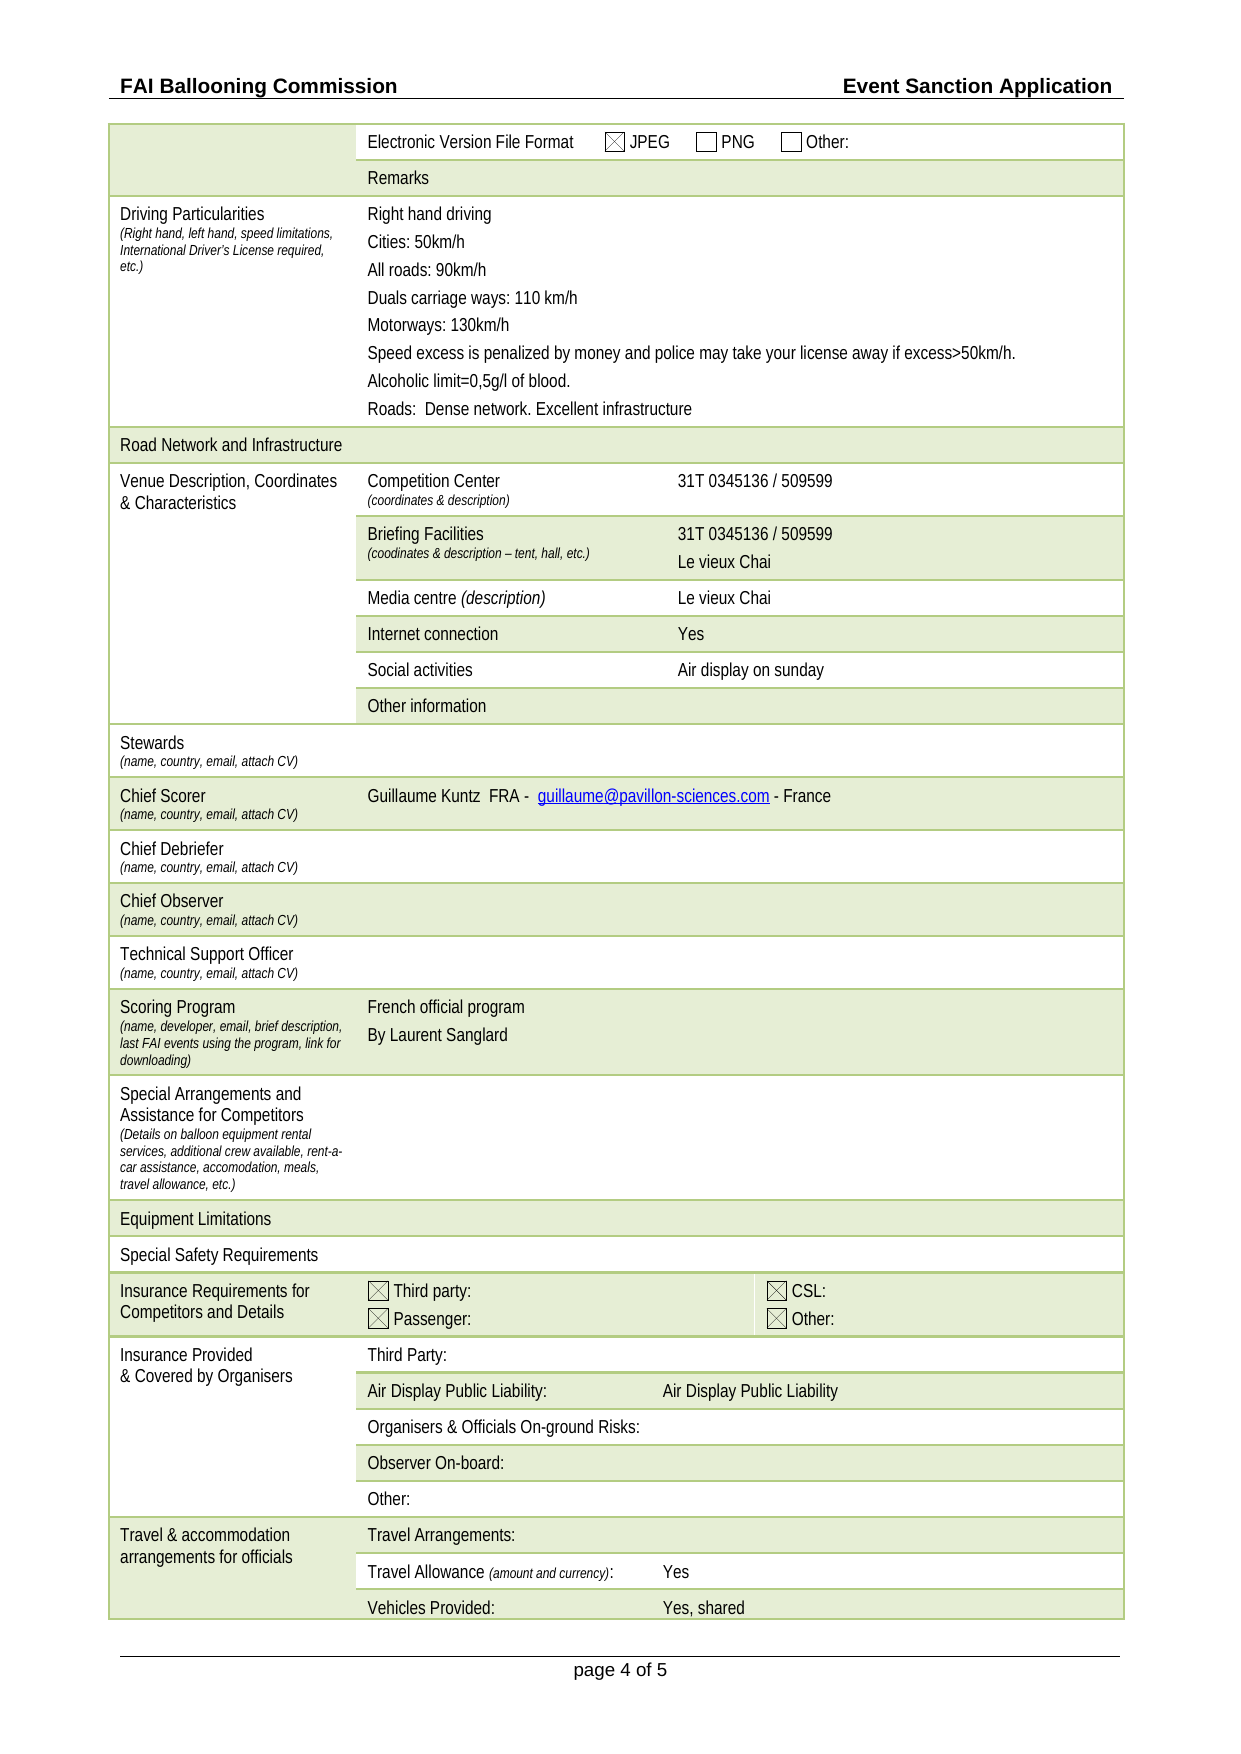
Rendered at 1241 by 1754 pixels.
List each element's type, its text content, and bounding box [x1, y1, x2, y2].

table_cell [666, 689, 1123, 723]
table_cell Briefing Facilities (coodinates & description – tent, hall, etc.) [356, 517, 666, 579]
table_cell [356, 1076, 1123, 1199]
table_cell Organisers & Officials On-ground Risks: [356, 1410, 651, 1444]
table_cell Other: [356, 1482, 651, 1516]
table_cell Right hand driving Cities: 50km/h All roads: 90km/h Duals carriage ways: 110 km/h Motorways: 130km/h Speed excess is penalized by money and police may take your license away if excess>50km/h. Alcoholic limit=0,5g/l of blood. Roads: Dense network. Excellent infrastructure [356, 197, 1123, 426]
table_cell JPEG PNG Other: [593, 125, 1123, 159]
table_cell Air Display Public Liability: [356, 1374, 651, 1408]
table_cell Travel Allowance (amount and currency): [356, 1554, 651, 1588]
table_cell Electronic Version File Format [356, 125, 592, 159]
table_cell Special Safety Requirements [110, 1237, 356, 1271]
table_cell Internet connection [356, 617, 666, 651]
table_cell Guillaume Kuntz FRA - guillaume@pavillon-sciences.com - France [356, 778, 1123, 829]
table_cell Observer On-board: [356, 1446, 651, 1480]
table_cell Air display on sunday [666, 653, 1123, 687]
table_cell Chief Observer (name, country, email, attach CV) [110, 884, 356, 935]
table_cell [356, 884, 1123, 935]
table_cell Social activities [356, 653, 666, 687]
table_cell [356, 937, 1123, 988]
table_cell French official program By Laurent Sanglard [356, 990, 1123, 1074]
table_cell Third party: Passenger: [356, 1274, 754, 1335]
table_cell CSL: Other: [755, 1274, 1123, 1335]
table_cell [356, 831, 1123, 882]
table_cell Yes, shared [651, 1590, 1123, 1618]
table_cell Chief Debriefer (name, country, email, attach CV) [110, 831, 356, 882]
table_cell Insurance Requirements for Competitors and Details [110, 1274, 356, 1335]
table_cell Vehicles Provided: [356, 1590, 651, 1618]
table_cell Competition Center (coordinates & description) [356, 464, 666, 515]
table_cell [651, 1518, 1123, 1552]
table_cell Media centre (description) [356, 581, 666, 615]
table_cell [474, 161, 1123, 195]
table_cell 31T 0345136 / 509599 [666, 464, 1123, 515]
table_cell Stewards (name, country, email, attach CV) [110, 725, 356, 776]
table_cell Remarks [356, 161, 474, 195]
table_cell 31T 0345136 / 509599 Le vieux Chai [666, 517, 1123, 579]
table_cell Yes [666, 617, 1123, 651]
table_cell Equipment Limitations [110, 1201, 356, 1235]
table_cell Third Party: [356, 1338, 651, 1371]
table_cell [651, 1410, 1123, 1444]
table_cell [356, 1237, 1123, 1271]
table_cell Other information [356, 689, 666, 723]
table_cell [356, 428, 1123, 462]
table_cell Yes [651, 1554, 1123, 1588]
table_cell Travel & accommodation arrangements for officials [110, 1518, 356, 1618]
table_cell [356, 1201, 1123, 1235]
table_cell Scoring Program (name, developer, email, brief description, last FAI events using the program, link for downloading) [110, 990, 356, 1074]
table_cell Le vieux Chai [666, 581, 1123, 615]
table_cell [651, 1338, 1123, 1371]
table_cell [651, 1482, 1123, 1516]
table_cell Insurance Provided & Covered by Organisers [110, 1338, 356, 1516]
table_cell Travel Arrangements: [356, 1518, 651, 1552]
table_cell Road Network and Infrastructure [110, 428, 356, 462]
table_cell [356, 725, 1123, 776]
table_cell Technical Support Officer (name, country, email, attach CV) [110, 937, 356, 988]
table_cell Special Arrangements and Assistance for Competitors (Details on balloon equipment rental services, additional crew available, rent-a-car assistance, accomodation, meals, travel allowance, etc.) [110, 1076, 356, 1199]
table_cell [651, 1446, 1123, 1480]
table_cell Driving Particularities (Right hand, left hand, speed limitations, International Driver’s License required, etc.) [110, 197, 356, 426]
table_cell Air Display Public Liability [651, 1374, 1123, 1408]
table_cell Venue Description, Coordinates & Characteristics [110, 464, 356, 723]
table_cell Chief Scorer (name, country, email, attach CV) [110, 778, 356, 829]
